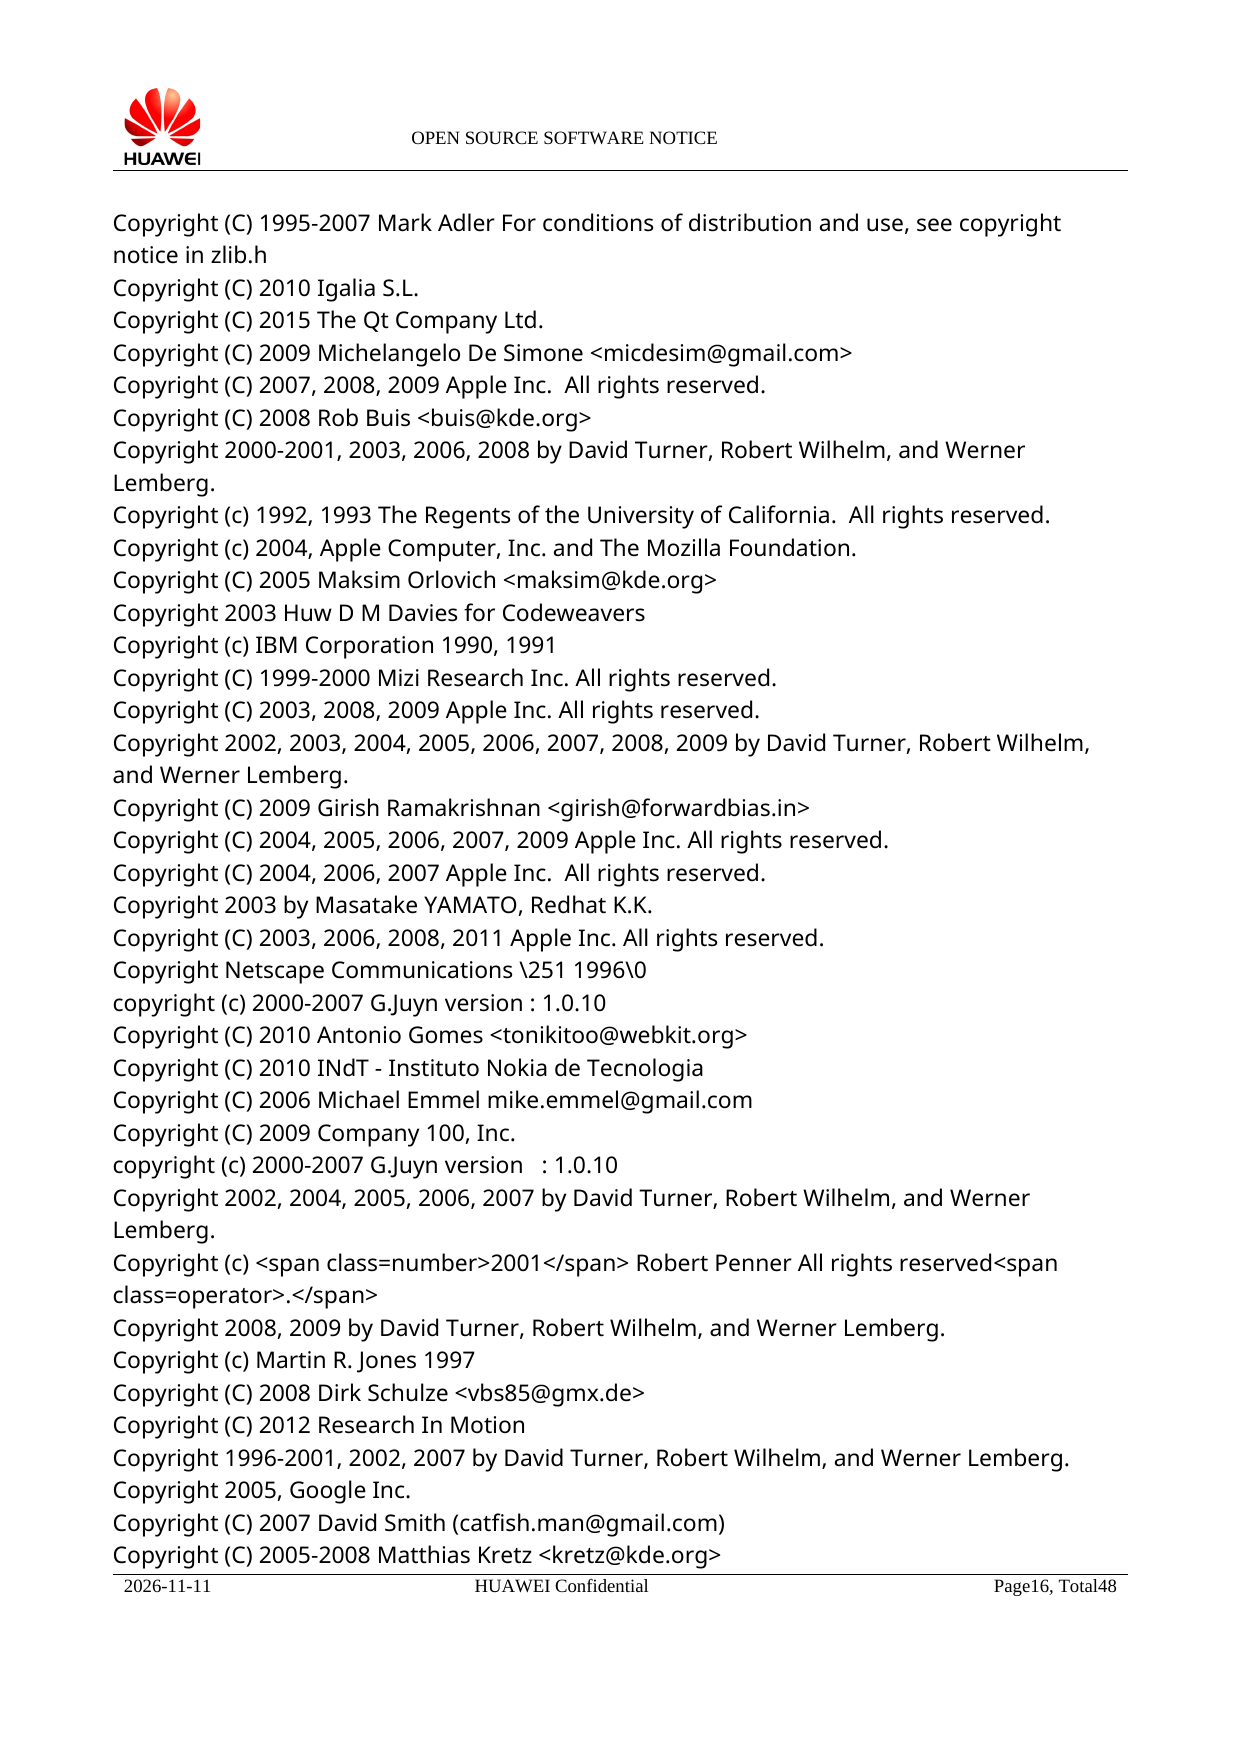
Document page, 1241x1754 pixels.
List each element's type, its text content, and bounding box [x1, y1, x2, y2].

picture [124, 88, 201, 165]
